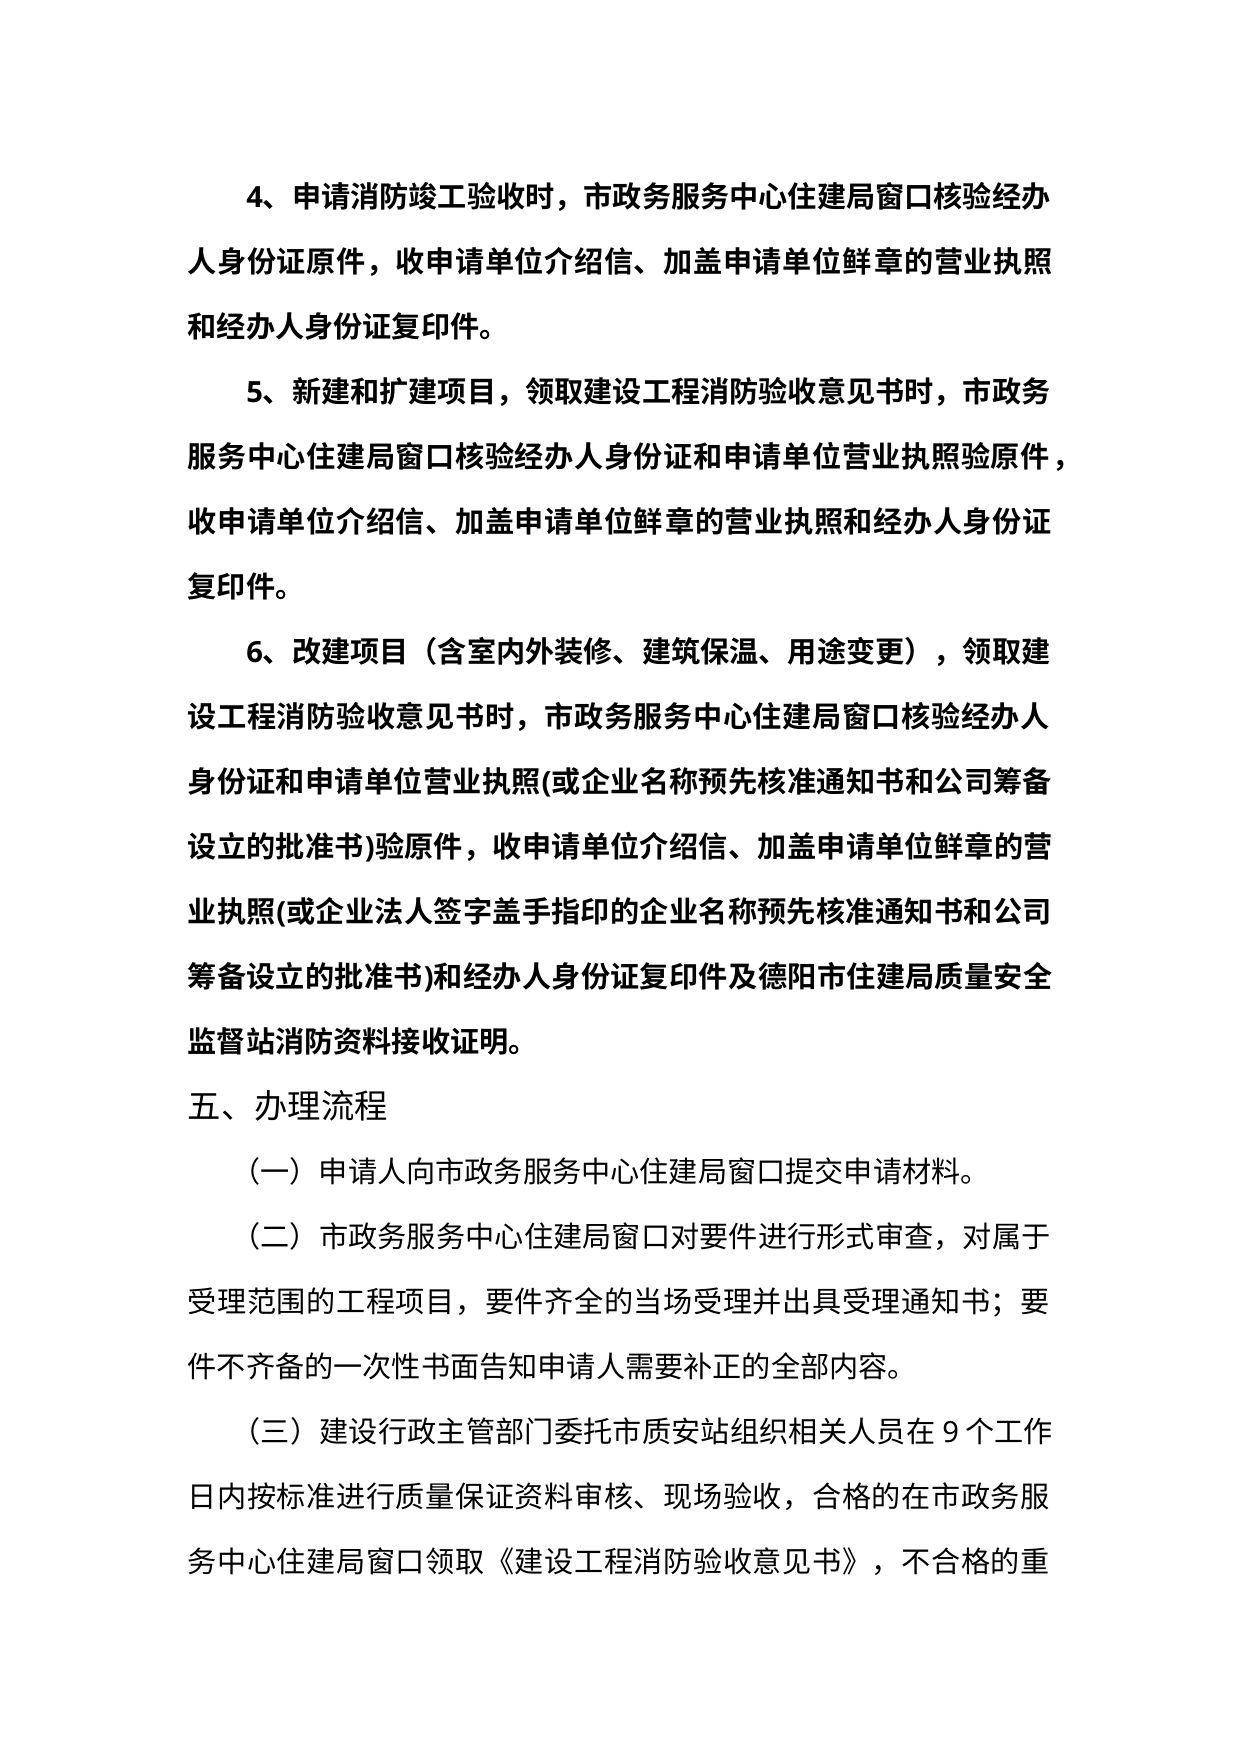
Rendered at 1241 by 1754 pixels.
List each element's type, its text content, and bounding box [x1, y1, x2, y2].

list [187, 1397, 1053, 1592]
text 4、申请消防竣工验收时，市政务服务中心住建局窗口核验经办人身份证原件，收申请单位介绍信、加盖申请单位鲜章的营业执照和经办人身份证复印件。 [187, 162, 1053, 357]
text 5、新建和扩建项目，领取建设工程消防验收意见书时，市政务服务中心住建局窗口核验经办人身份证和申请单位营业执照验原件，收申请单位介绍信、加盖申请单位鲜章的营业执照和经办人身份证复印件。 [187, 357, 1053, 617]
text 6、改建项目（含室内外装修、建筑保温、用途变更），领取建设工程消防验收意见书时，市政务服务中心住建局窗口核验经办人身份证和申请单位营业执照(或企业名称预先核准通知书和公司筹备设立的批准书)验原件，收申请单位介绍信、加盖申请单位鲜章的营业执照(或企业法人签字盖手指印的企业名称预先核准通知书和公司筹备设立的批准书)和经办人身份证复印件及德阳市住建局质量安全监督站消防资料接收证明。 [187, 617, 1053, 1072]
list （二）市政务服务中心住建局窗口对要件进行形式审查，对属于受理范围的工程项目，要件齐全的当场受理并出具受理通知书；要件不齐备的一次性书面告知申请人需要补正的全部内容。 [187, 1202, 1053, 1397]
list （一）申请人向市政务服务中心住建局窗口提交申请材料。 [231, 1137, 1053, 1202]
text 五、办理流程 [187, 1072, 1053, 1137]
